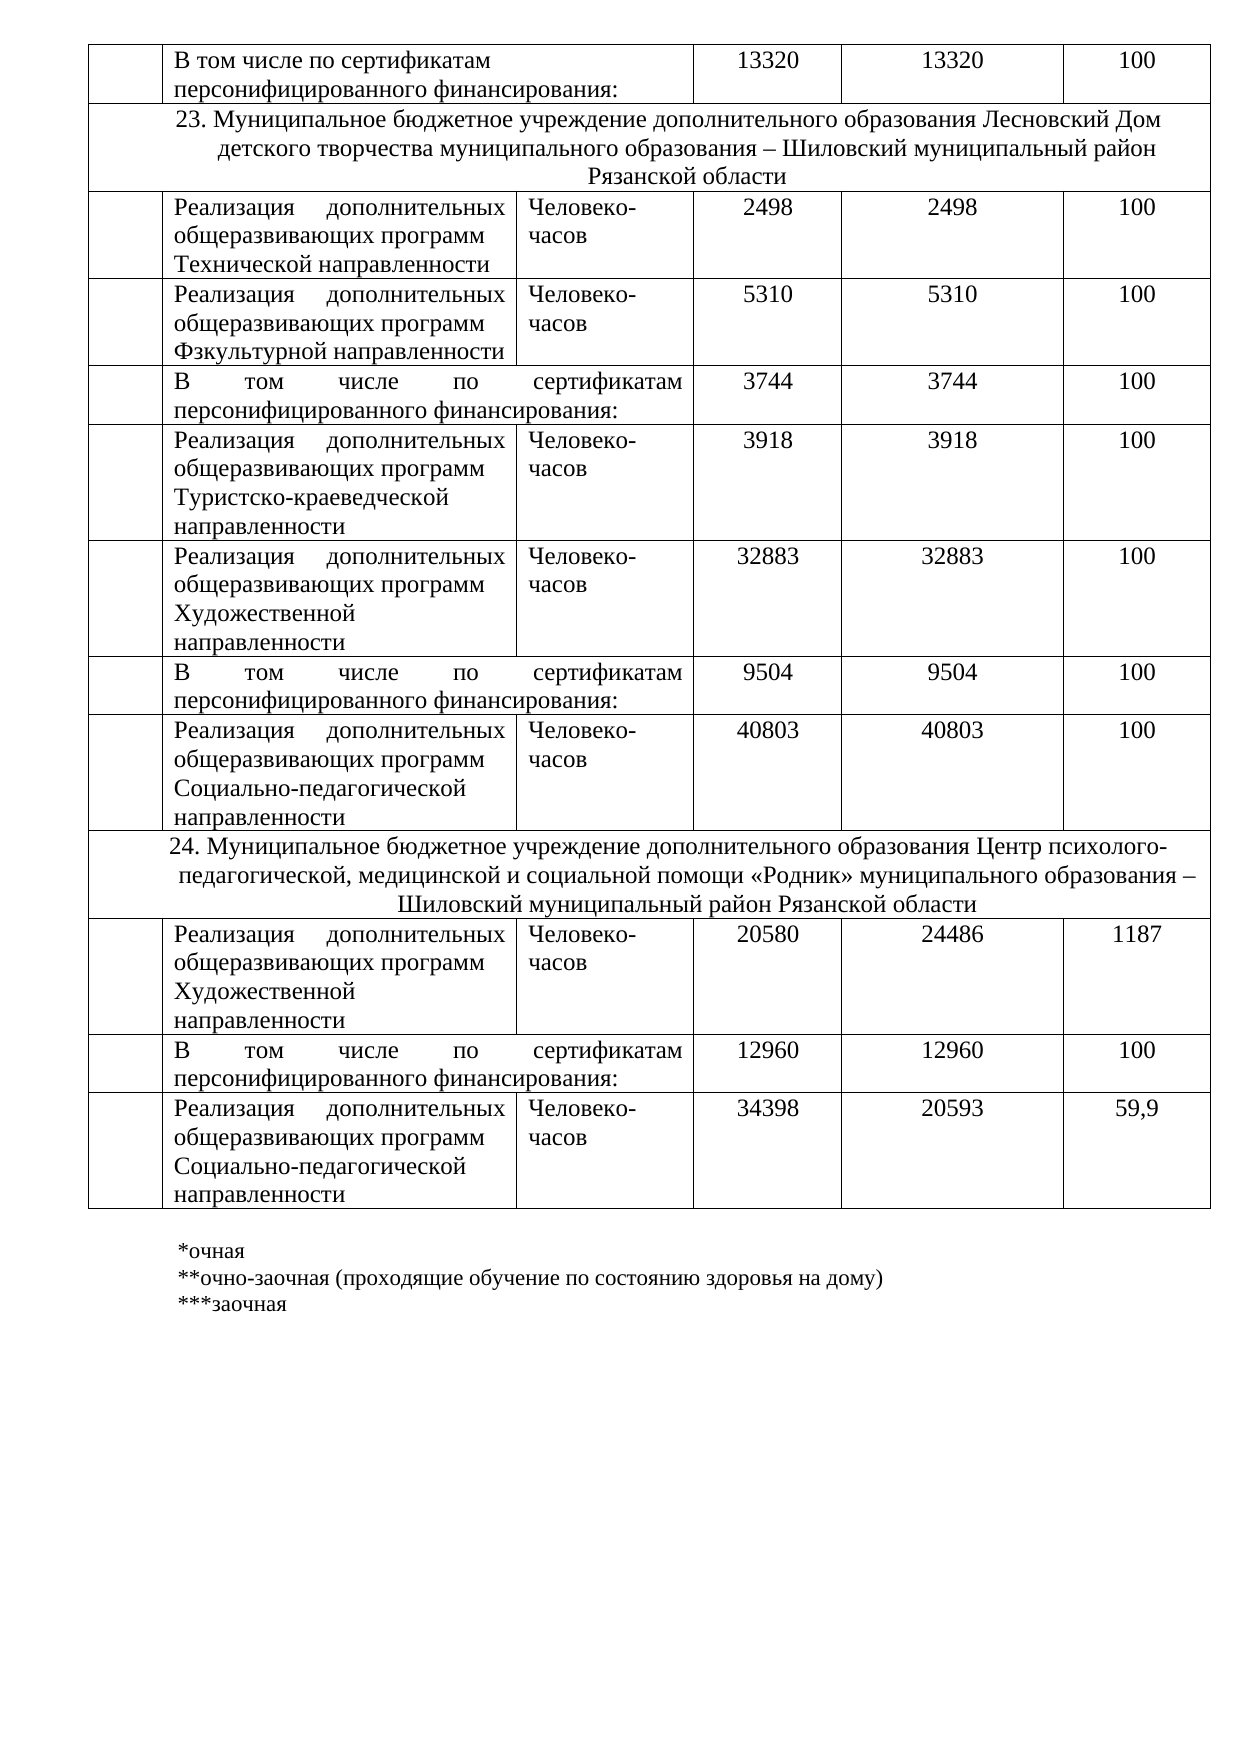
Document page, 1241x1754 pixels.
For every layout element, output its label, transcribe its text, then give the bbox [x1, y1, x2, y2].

table_cell 5310 [694, 279, 841, 365]
table_cell 12960 [842, 1035, 1063, 1092]
table_cell Реализация дополнительных общеразвивающих программ Социально-педагогической направленности [163, 1093, 516, 1208]
table_cell 5310 [842, 279, 1063, 365]
table_cell [89, 1093, 162, 1208]
table_cell Человеко-часов [517, 919, 693, 1034]
table_cell В том числе по сертификатам персонифицированного финансирования: [163, 1035, 693, 1092]
table_cell 13320 [694, 45, 841, 103]
table_cell [89, 715, 162, 830]
table_cell Реализация дополнительных общеразвивающих программ Туристско-краеведческой направленности [163, 425, 516, 540]
table_cell 3918 [694, 425, 841, 540]
table_cell Реализация дополнительных общеразвивающих программ Фзкультурной направленности [163, 279, 516, 365]
table_cell 20593 [842, 1093, 1063, 1208]
table_cell 100 [1064, 192, 1210, 278]
table_cell 2498 [694, 192, 841, 278]
table_cell Человеко-часов [517, 1093, 693, 1208]
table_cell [163, 45, 693, 103]
table_cell Человеко-часов [517, 279, 693, 365]
table_cell 59,9 [1064, 1093, 1210, 1208]
table_cell 24486 [842, 919, 1063, 1034]
table_cell 9504 [842, 657, 1063, 714]
table_cell Человеко-часов [517, 541, 693, 656]
table_cell 100 [1064, 45, 1210, 103]
table_cell Человеко-часов [517, 715, 693, 830]
table_cell [89, 279, 162, 365]
table_cell Человеко-часов [517, 425, 693, 540]
table_cell В том числе по сертификатам персонифицированного финансирования: [163, 657, 693, 714]
table_cell 1187 [1064, 919, 1210, 1034]
text **очно-заочная (проходящие обучение по состоянию здоровья на дому) [177, 1264, 1152, 1290]
table_cell 9504 [694, 657, 841, 714]
table_cell [89, 192, 162, 278]
table_cell 32883 [842, 541, 1063, 656]
table_cell [89, 541, 162, 656]
table_cell [89, 366, 162, 424]
table_cell [89, 657, 162, 714]
table_cell 100 [1064, 657, 1210, 714]
table_cell [89, 45, 162, 103]
table_cell 3744 [694, 366, 841, 424]
table_cell Реализация дополнительных общеразвивающих программ Социально-педагогической направленности [163, 715, 516, 830]
table_cell [89, 425, 162, 540]
table_cell 100 [1064, 715, 1210, 830]
table_cell 100 [1064, 425, 1210, 540]
text ***заочная [177, 1290, 1152, 1316]
table_cell Муниципальное бюджетное учреждение дополнительного образования Лесновский Дом детского творчества муниципального образования – Шиловский муниципальный район Рязанской области [89, 104, 1210, 191]
table_cell [89, 1035, 162, 1092]
table_cell 13320 [842, 45, 1063, 103]
text *очная [177, 1237, 1152, 1264]
table_cell 100 [1064, 1035, 1210, 1092]
table_cell Муниципальное бюджетное учреждение дополнительного образования Центр психолого-педагогической, медицинской и социальной помощи «Родник» муниципального образования – Шиловский муниципальный район Рязанской области [89, 831, 397, 918]
table_cell [89, 919, 162, 1034]
table_cell Человеко-часов [517, 192, 693, 278]
table_cell 3918 [842, 425, 1063, 540]
table_cell 32883 [694, 541, 841, 656]
table_cell Реализация дополнительных общеразвивающих программ Художественной направленности [163, 541, 516, 656]
table_cell Муниципальное бюджетное учреждение дополнительного образования Центр психолого-педагогической, медицинской и социальной помощи «Родник» муниципального образования – Шиловский муниципальный район Рязанской области [977, 831, 1210, 918]
table_cell 2498 [842, 192, 1063, 278]
table_cell 3744 [842, 366, 1063, 424]
table_cell 12960 [694, 1035, 841, 1092]
table_cell Реализация дополнительных общеразвивающих программ Технической направленности [163, 192, 516, 278]
table_cell 34398 [694, 1093, 841, 1208]
table_cell В том числе по сертификатам персонифицированного финансирования: [163, 366, 693, 424]
table_cell 20580 [694, 919, 841, 1034]
table_cell 100 [1064, 279, 1210, 365]
table_cell 40803 [694, 715, 841, 830]
table_cell 100 [1064, 541, 1210, 656]
table_cell 100 [1064, 366, 1210, 424]
table_cell 40803 [842, 715, 1063, 830]
table_cell Реализация дополнительных общеразвивающих программ Художественной направленности [163, 919, 516, 1034]
